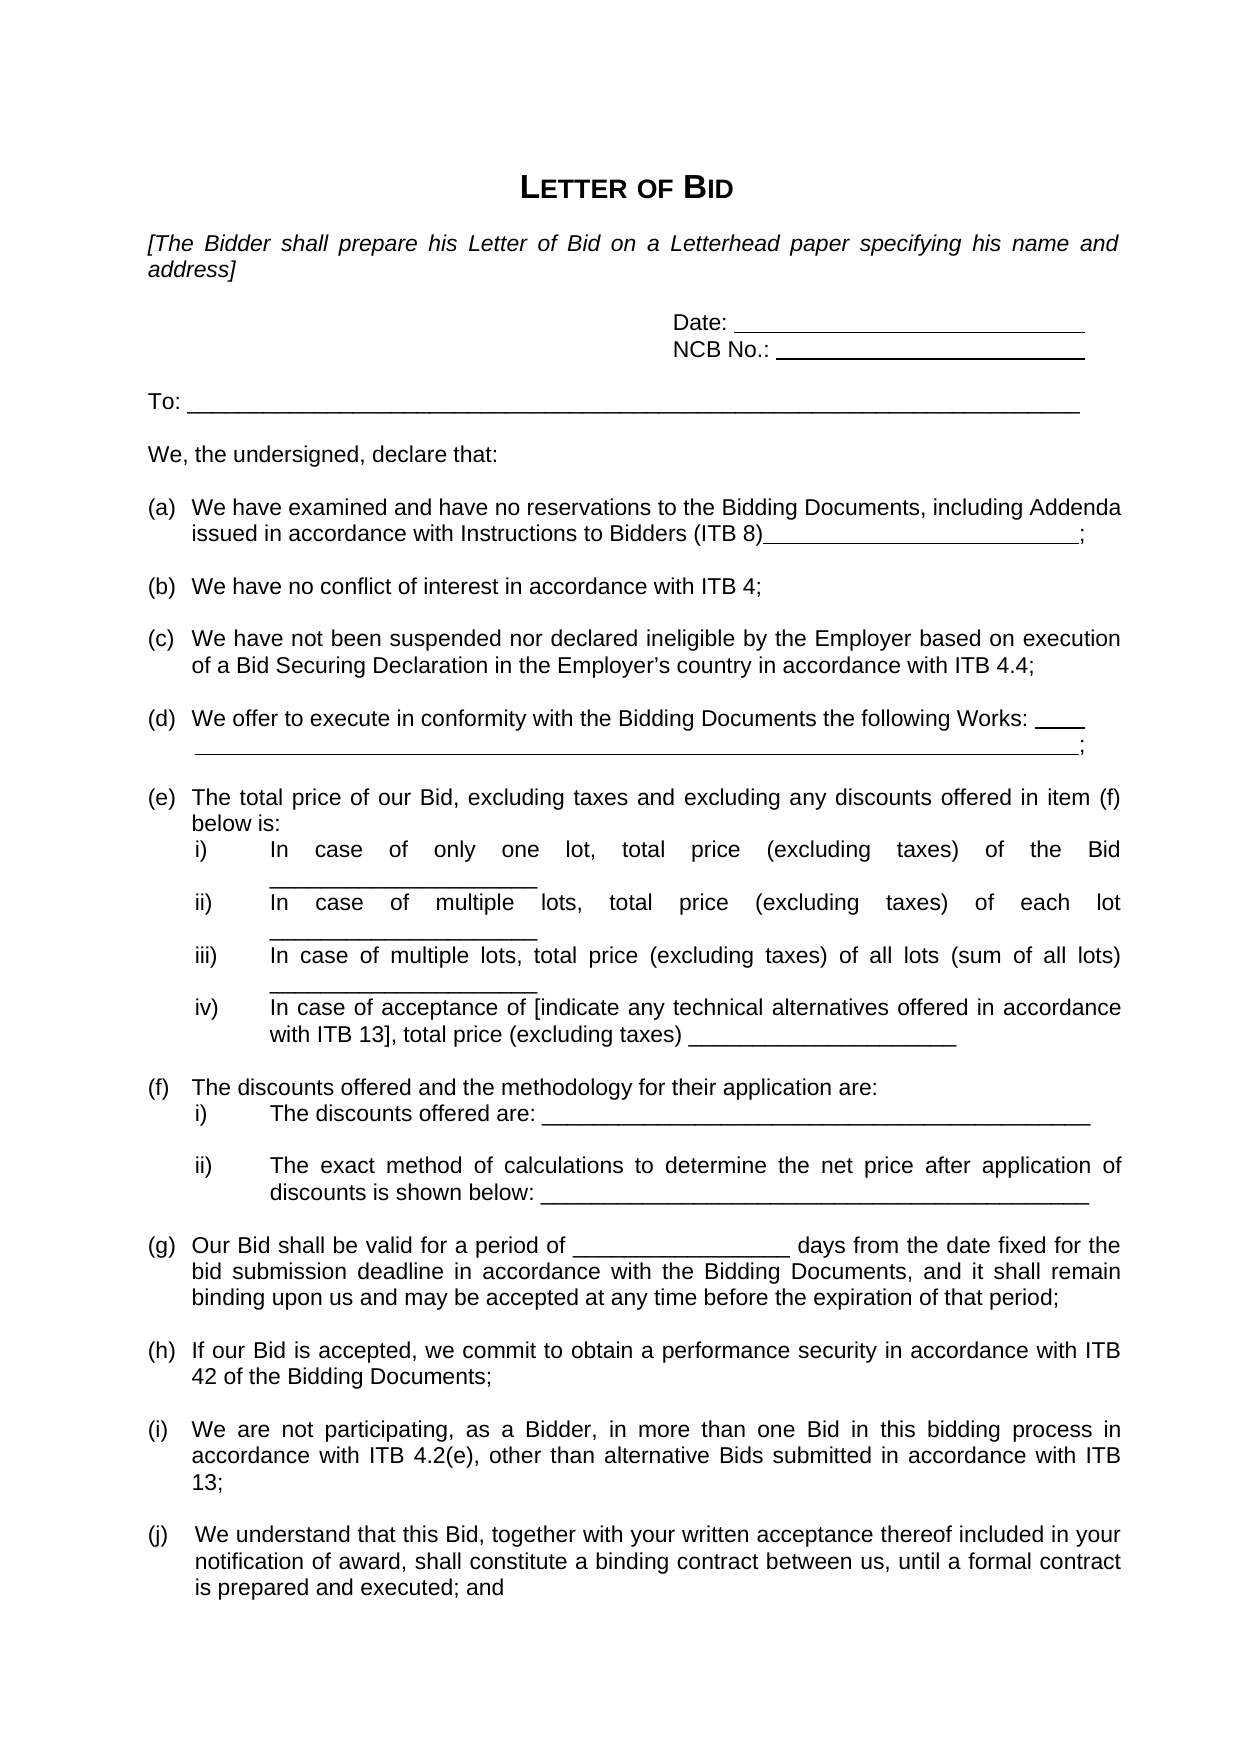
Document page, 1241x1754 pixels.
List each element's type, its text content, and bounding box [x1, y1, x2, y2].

list The exact method of calculations to determine the net price after application of discounts is shown below: ___________________________________________ [194, 1152, 1122, 1205]
list The discounts offered and the methodology for their application are: [148, 1073, 1122, 1100]
list We offer to execute in conformity with the Bidding Documents the following Works: [148, 704, 1122, 731]
text To: ______________________________________________________________________ [148, 388, 1122, 414]
list We have not been suspended nor declared ineligible by the Employer based on execution of a Bid Securing Declaration in the Employer’s country in accordance with ITB 4.4; [148, 625, 1122, 678]
text (j) We understand that this Bid, together with your written acceptance thereof included in your notification of award, shall constitute a binding contract between us, until a formal contract is prepared and executed; and [148, 1521, 1122, 1601]
list Our Bid shall be valid for a period of _________________ days from the date fixed for the bid submission deadline in accordance with the Bidding Documents, and it shall remain binding upon us and may be accepted at any time before the expiration of that period; [148, 1232, 1122, 1311]
table_header Letter of Bid [148, 117, 1106, 230]
text We, the undersigned, declare that: [148, 441, 1122, 467]
list The total price of our Bid, excluding taxes and excluding any discounts offered in item (f) below is: [148, 783, 1122, 836]
list In case of only one lot, total price (excluding taxes) of the Bid _____________________ [194, 836, 1122, 889]
list We have no conflict of interest in accordance with ITB 4; [148, 573, 1122, 599]
list We have examined and have no reservations to the Bidding Documents, including Addenda issued in accordance with Instructions to Bidders (ITB 8) ; [148, 494, 1122, 546]
list In case of multiple lots, total price (excluding taxes) of all lots (sum of all lots) _____________________ [194, 942, 1122, 994]
list In case of multiple lots, total price (excluding taxes) of each lot _____________________ [194, 889, 1122, 942]
list We are not participating, as a Bidder, in more than one Bid in this bidding process in accordance with ITB 4.2(e), other than alternative Bids submitted in accordance with ITB 13; [148, 1416, 1122, 1495]
text ; [194, 731, 1122, 757]
text [The Bidder shall prepare his Letter of Bid on a Letterhead paper specifying his name and address] [148, 230, 1122, 283]
text Date: [598, 309, 1122, 336]
text NCB No.: [598, 336, 1122, 362]
list If our Bid is accepted, we commit to obtain a performance security in accordance with ITB 42 of the Bidding Documents; [148, 1337, 1122, 1390]
list In case of acceptance of [indicate any technical alternatives offered in accordance with ITB 13], total price (excluding taxes) _____________________ [194, 994, 1122, 1047]
list The discounts offered are: ___________________________________________ [194, 1100, 1122, 1126]
